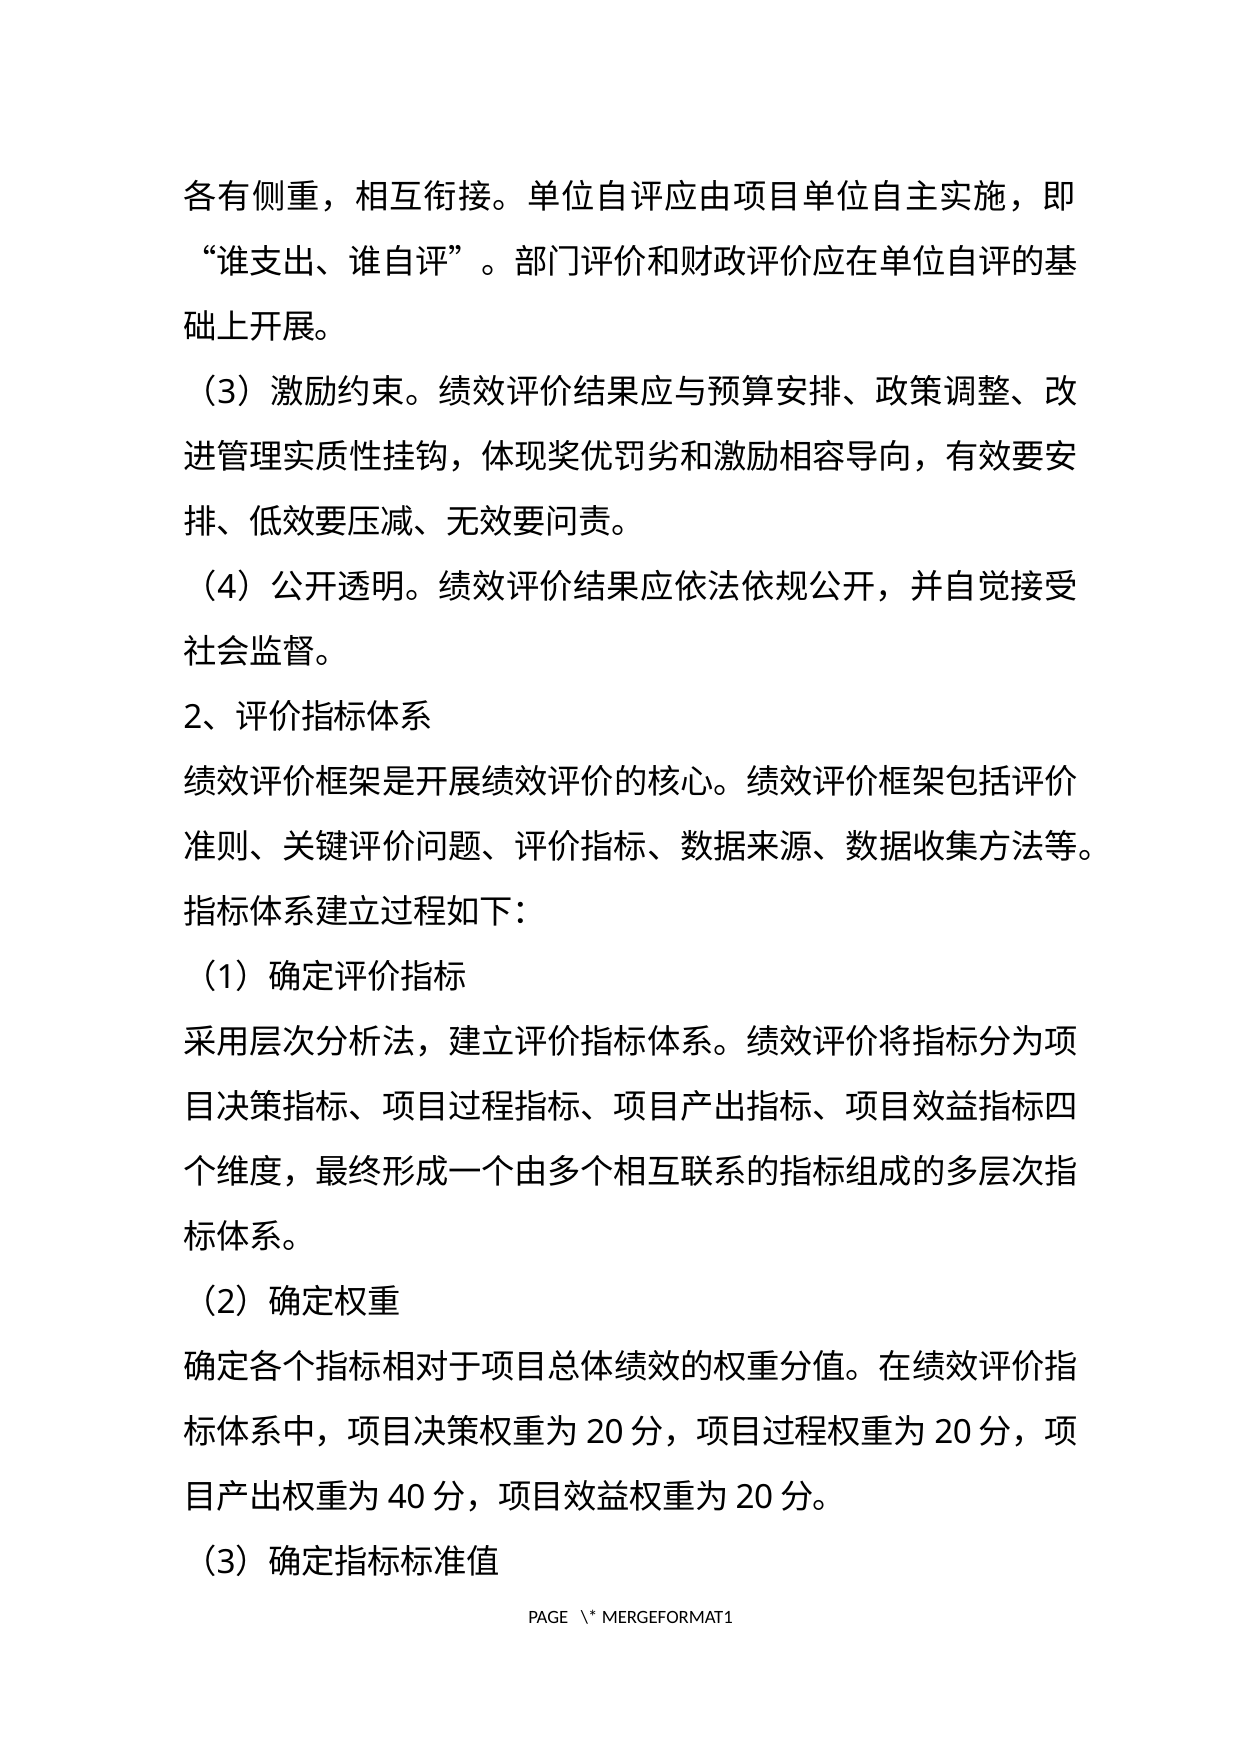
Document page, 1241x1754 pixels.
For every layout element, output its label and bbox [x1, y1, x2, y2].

text [183, 162, 1078, 1592]
